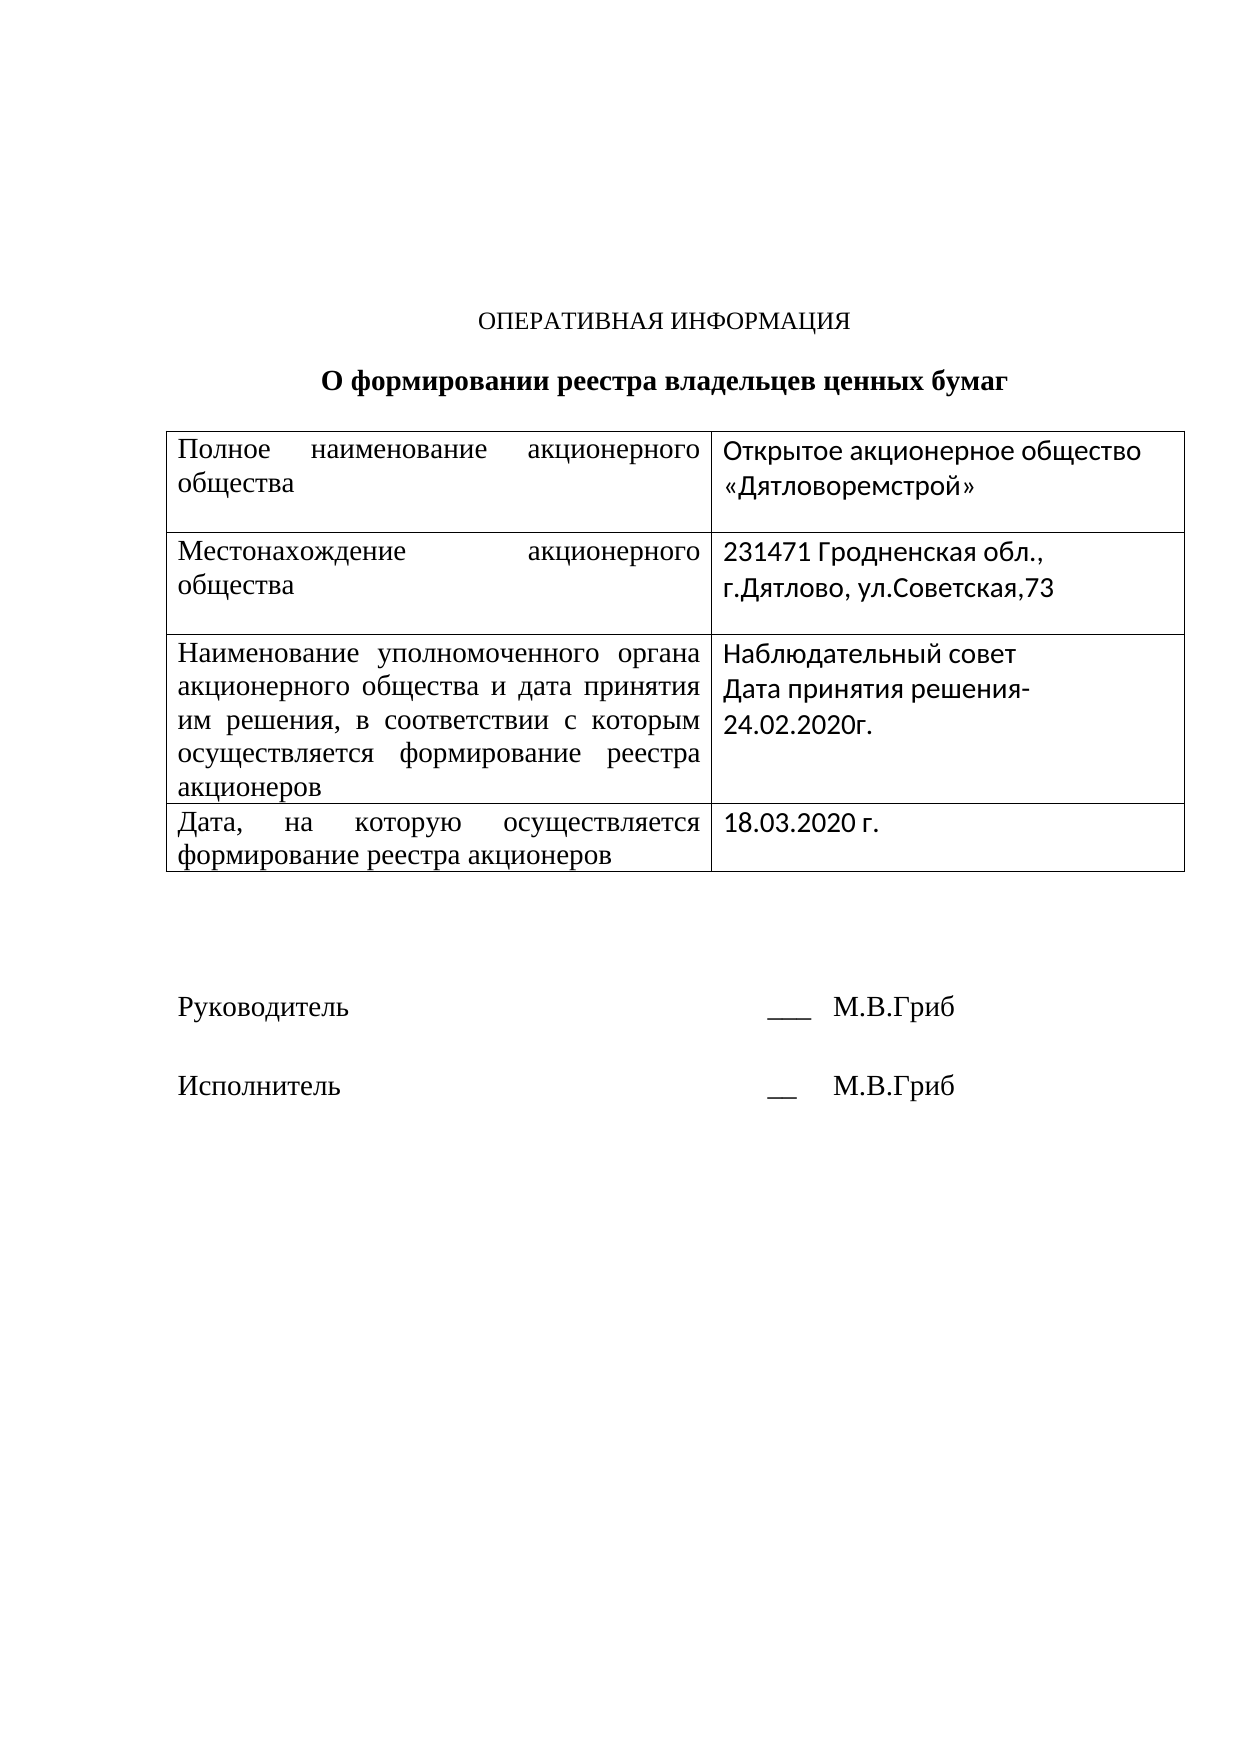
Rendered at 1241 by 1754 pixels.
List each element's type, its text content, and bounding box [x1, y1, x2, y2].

text О формировании реестра владельцев ценных бумаг [177, 363, 1152, 397]
table_cell Наименование уполномоченного органа акционерного общества и дата принятия им решения, в соответствии с которым осуществляется формирование реестра акционеров [167, 635, 711, 803]
table_header Открытое акционерное общество «Дятловоремстрой» [712, 432, 1184, 532]
table_cell 18.03.2020 г. [712, 804, 1184, 871]
table_cell Наблюдательный совет Дата принятия решения- 24.02.2020г. [712, 635, 1184, 803]
table_cell Дата, на которую осуществляется формирование реестра акционеров [167, 804, 711, 871]
text Исполнитель __ М.В.Гриб [177, 1076, 1152, 1101]
text ОПЕРАТИВНАЯ ИНФОРМАЦИЯ [177, 306, 1152, 335]
table_cell 231471 Гродненская обл., г.Дятлово, ул.Советская,73 [712, 533, 1184, 634]
table_header Полное наименование акционерного общества [167, 432, 711, 532]
text Руководитель ___ М.В.Гриб [177, 997, 1152, 1022]
table_cell Местонахождение акционерного общества [167, 533, 711, 634]
